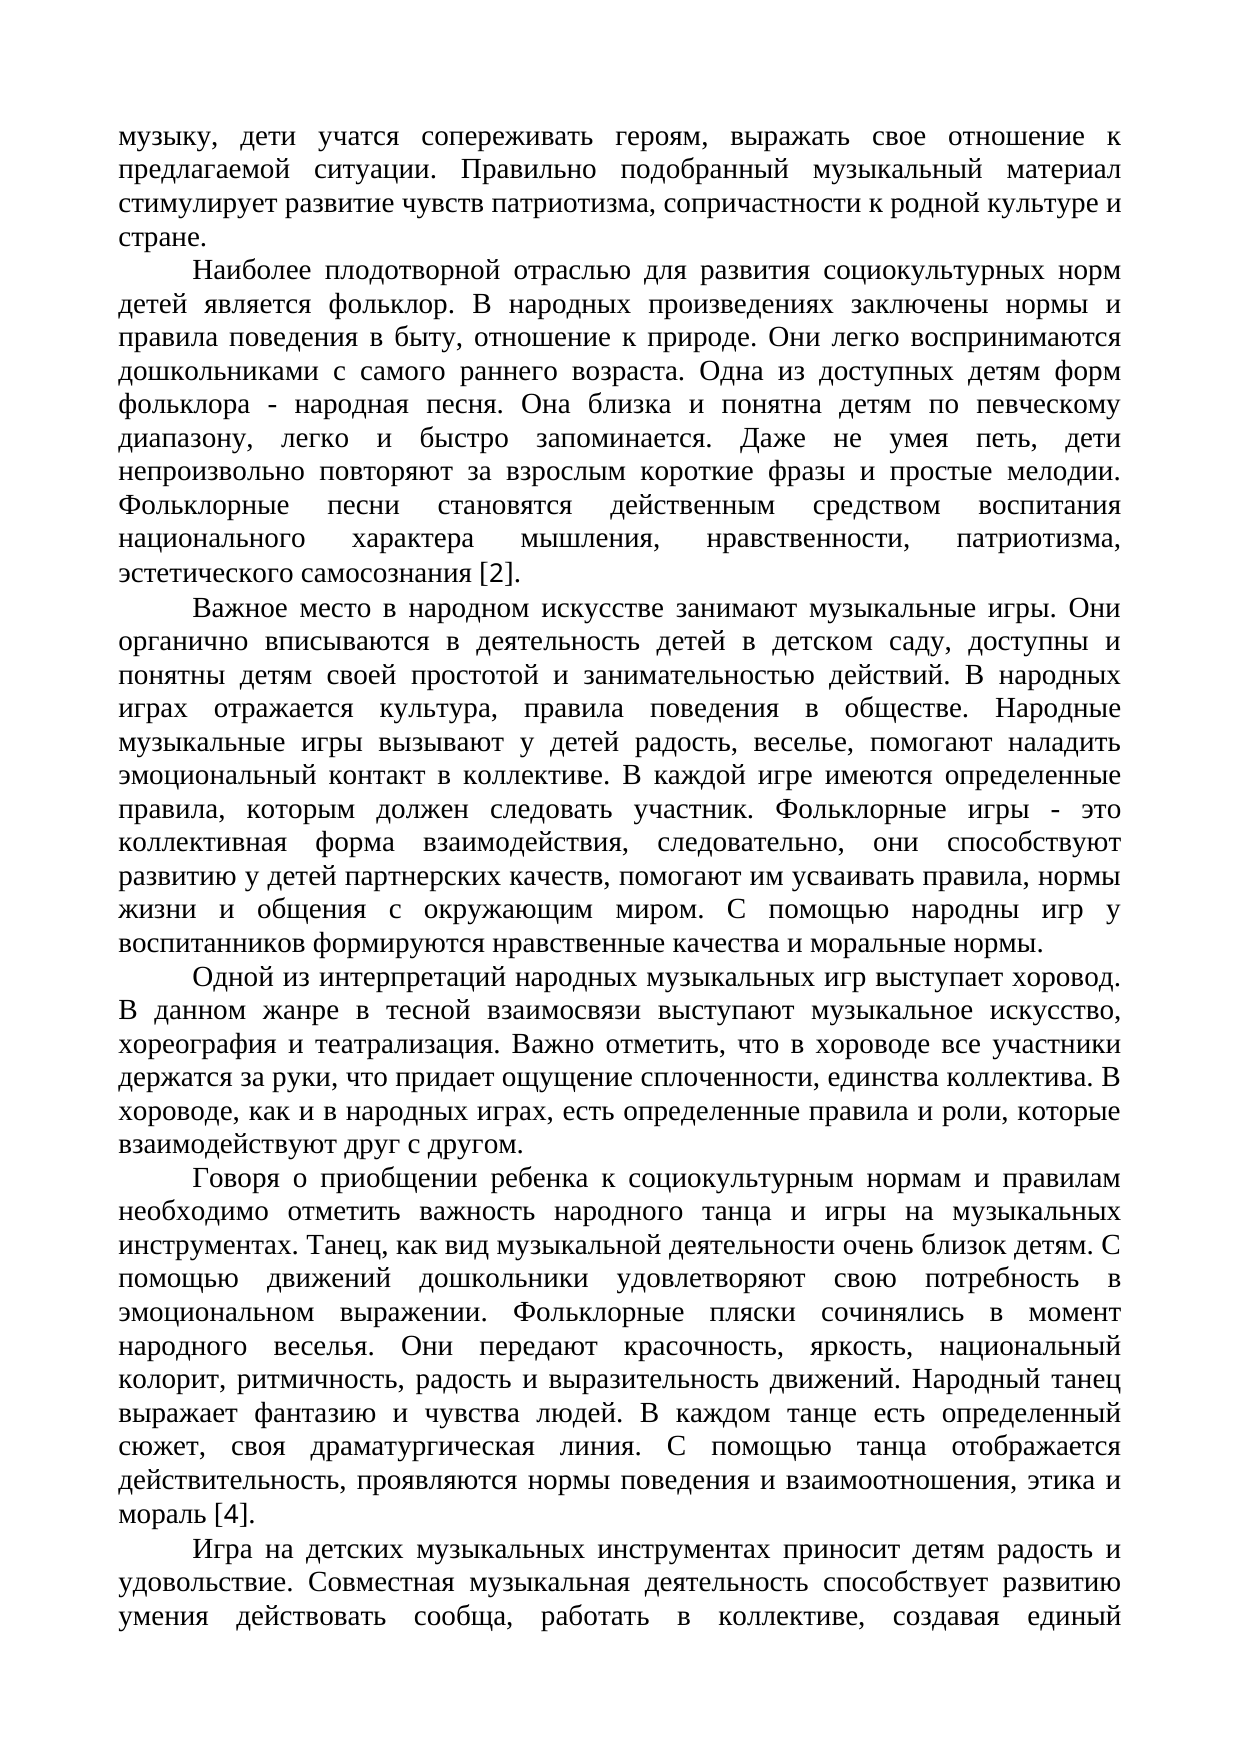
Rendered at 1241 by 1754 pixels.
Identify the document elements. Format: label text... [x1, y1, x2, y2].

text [118, 118, 1122, 252]
text Говоря о приобщении ребенка к социокультурным нормам и правилам необходимо отметить важность народного танца и игры на музыкальных инструментах. Танец, как вид музыкальной деятельности очень близок детям. С помощью движений дошкольники удовлетворяют свою потребность в эмоциональном выражении. Фольклорные пляски сочинялись в момент народного веселья. Они передают красочность, яркость, национальный колорит, ритмичность, радость и выразительность движений. Народный танец выражает фантазию и чувства людей. В каждом танце есть определенный сюжет, своя драматургическая линия. С помощью танца отображается действительность, проявляются нормы поведения и взаимоотношения, этика и мораль [4]. [118, 1160, 1122, 1531]
text Наиболее плодотворной отраслью для развития социокультурных норм детей является фольклор. В народных произведениях заключены нормы и правила поведения в быту, отношение к природе. Они легко воспринимаются дошкольниками с самого раннего возраста. Одна из доступных детям форм фольклора - народная песня. Она близка и понятна детям по певческому диапазону, легко и быстро запоминается. Даже не умея петь, дети непроизвольно повторяют за взрослым короткие фразы и простые мелодии. Фольклорные песни становятся действенным средством воспитания национального характера мышления, нравственности, патриотизма, эстетического самосознания [2]. [118, 252, 1122, 590]
text Важное место в народном искусстве занимают музыкальные игры. Они органично вписываются в деятельность детей в детском саду, доступны и понятны детям своей простотой и занимательностью действий. В народных играх отражается культура, правила поведения в обществе. Народные музыкальные игры вызывают у детей радость, веселье, помогают наладить эмоциональный контакт в коллективе. В каждой игре имеются определенные правила, которым должен следовать участник. Фольклорные игры - это коллективная форма взаимодействия, следовательно, они способствуют развитию у детей партнерских качеств, помогают им усваивать правила, нормы жизни и общения с окружающим миром. С помощью народны игр у воспитанников формируются нравственные качества и моральные нормы. [118, 590, 1122, 959]
text Одной из интерпретаций народных музыкальных игр выступает хоровод. В данном жанре в тесной взаимосвязи выступают музыкальное искусство, хореография и театрализация. Важно отметить, что в хороводе все участники держатся за руки, что придает ощущение сплоченности, единства коллектива. В хороводе, как и в народных играх, есть определенные правила и роли, которые взаимодействуют друг с другом. [118, 959, 1122, 1160]
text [118, 1531, 1122, 1631]
